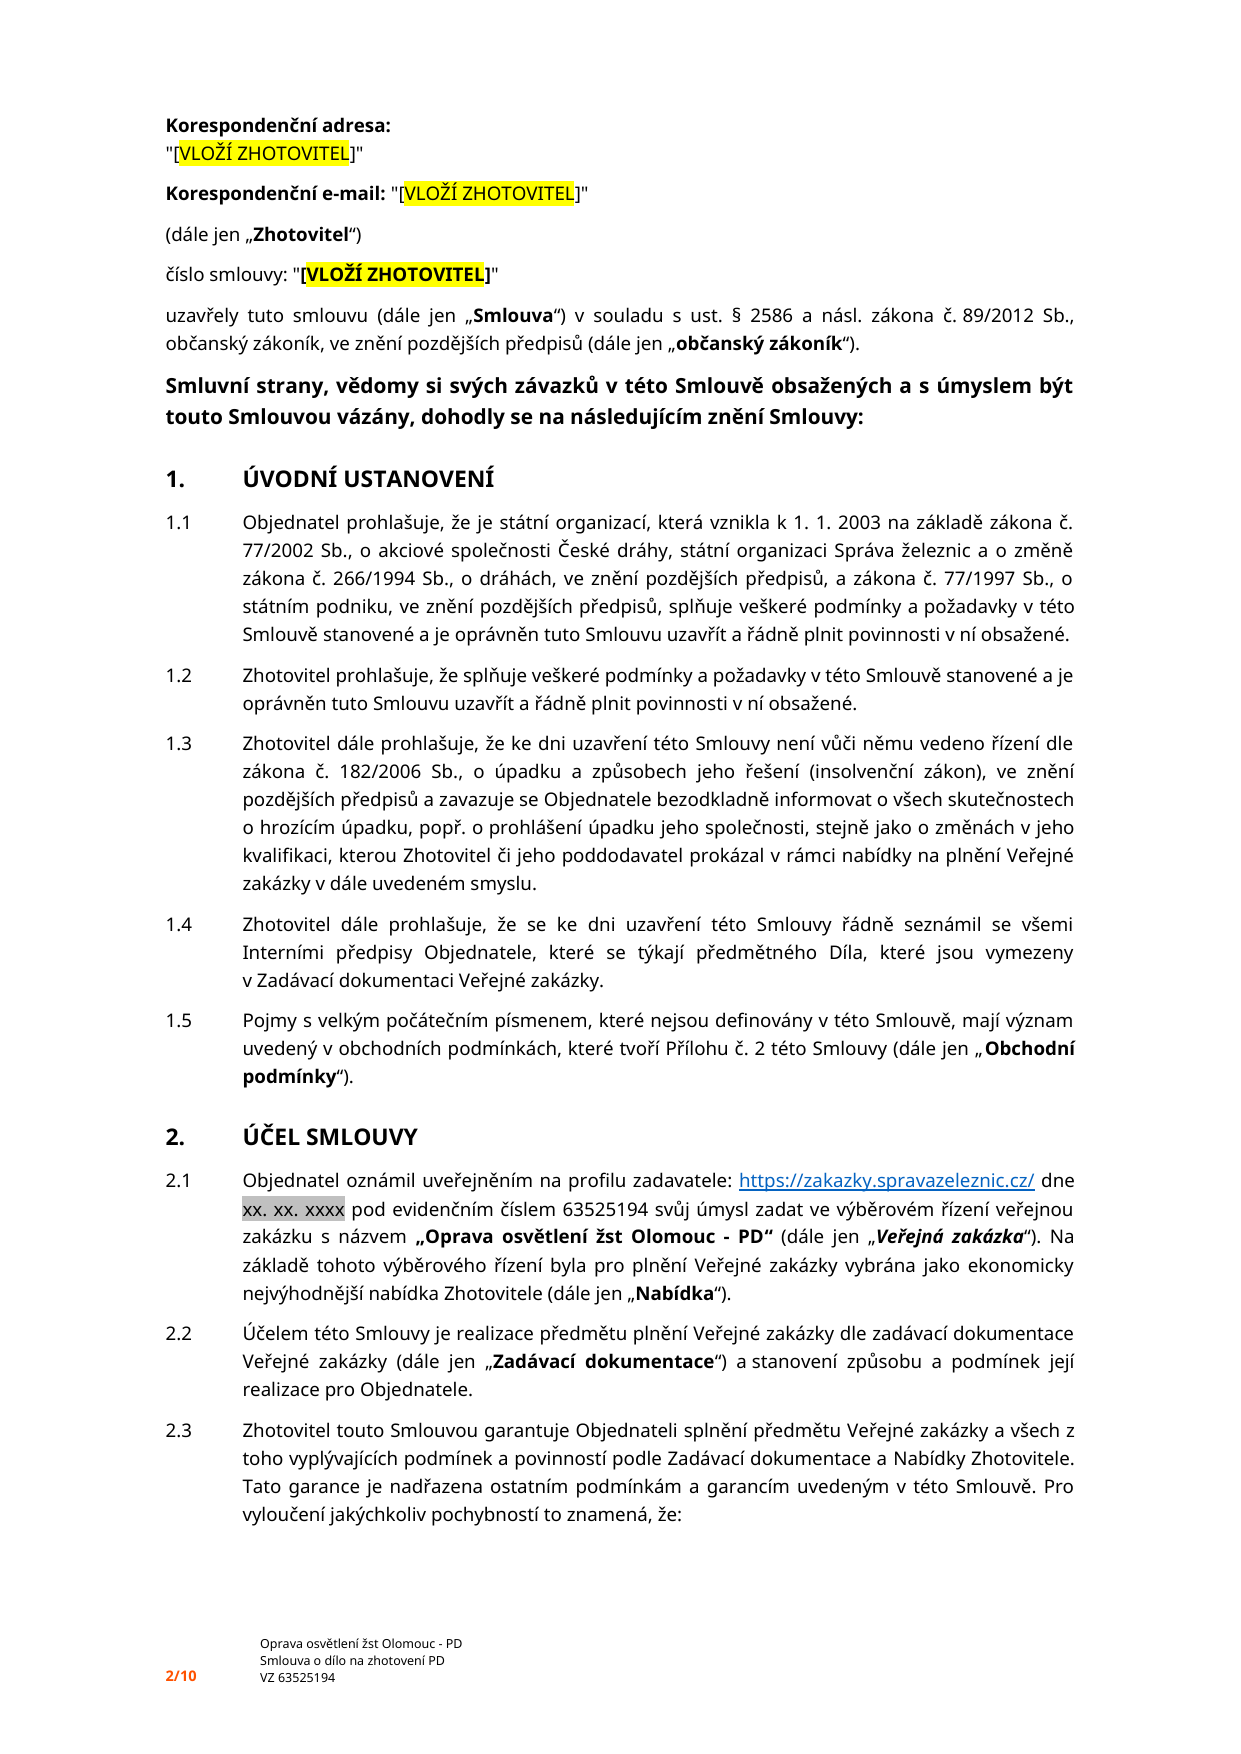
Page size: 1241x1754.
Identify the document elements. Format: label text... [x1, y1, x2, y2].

text Smluvní strany, vědomy si svých závazků v této Smlouvě obsažených a s úmyslem být touto Smlouvou vázány, dohodly se na následujícím znění Smlouvy: [165, 371, 1075, 431]
text ÚVODNÍ USTANOVENÍ [165, 462, 1075, 494]
text "[VLOŽÍ ZHOTOVITEL]" [349, 140, 1075, 166]
text Zhotovitel prohlašuje, že splňuje veškeré podmínky a požadavky v této Smlouvě stanovené a je oprávněn tuto Smlouvu uzavřít a řádně plnit povinnosti v ní obsažené. [165, 662, 1075, 716]
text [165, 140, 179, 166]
text Zhotovitel dále prohlašuje, že se ke dni uzavření této Smlouvy řádně seznámil se všemi Interními předpisy Objednatele, které se týkají předmětného Díla, které jsou vymezeny v Zadávací dokumentaci Veřejné zakázky. [165, 911, 1075, 993]
text číslo smlouvy: "[VLOŽÍ ZHOTOVITEL]" [484, 262, 1075, 287]
text Objednatel prohlašuje, že je státní organizací, která vznikla k 1. 1. 2003 na základě zákona č. 77/2002 Sb., o akciové společnosti České dráhy, státní organizaci Správa železnic a o změně zákona č. 266/1994 Sb., o dráhách, ve znění pozdějších předpisů, a zákona č. 77/1997 Sb., o státním podniku, ve znění pozdějších předpisů, splňuje veškeré podmínky a požadavky v této Smlouvě stanovené a je oprávněn tuto Smlouvu uzavřít a řádně plnit povinnosti v ní obsažené. [165, 509, 1075, 647]
text Korespondenční adresa: [165, 112, 1075, 138]
text ÚČEL SMLOUVY [165, 1121, 1075, 1152]
text Zhotovitel dále prohlašuje, že ke dni uzavření této Smlouvy není vůči němu vedeno řízení dle zákona č. 182/2006 Sb., o úpadku a způsobech jeho řešení (insolvenční zákon), ve znění pozdějších předpisů a zavazuje se Objednatele bezodkladně informovat o všech skutečnostech o hrozícím úpadku, popř. o prohlášení úpadku jeho společnosti, stejně jako o změnách v jeho kvalifikaci, kterou Zhotovitel či jeho poddodavatel prokázal v rámci nabídky na plnění Veřejné zakázky v dále uvedeném smyslu. [165, 731, 1075, 896]
text Korespondenční e-mail: "[VLOŽÍ ZHOTOVITEL]" [574, 181, 1075, 206]
text uzavřely tuto smlouvu (dále jen „Smlouva“) v souladu s ust. § 2586 a násl. zákona č. 89/2012 Sb., občanský zákoník, ve znění pozdějších předpisů (dále jen „občanský zákoník“). [165, 302, 1075, 356]
text Korespondenční e-mail: "[VLOŽÍ ZHOTOVITEL]" [165, 181, 404, 206]
text Pojmy s velkým počátečním písmenem, které nejsou definovány v této Smlouvě, mají význam uvedený v obchodních podmínkách, které tvoří Přílohu č. 2 této Smlouvy (dále jen „Obchodní podmínky“). [165, 1008, 1075, 1089]
text Zhotovitel touto Smlouvou garantuje Objednateli splnění předmětu Veřejné zakázky a všech z toho vyplývajících podmínek a povinností podle Zadávací dokumentace a Nabídky Zhotovitele. Tato garance je nadřazena ostatním podmínkám a garancím uvedeným v této Smlouvě. Pro vyloučení jakýchkoliv pochybností to znamená, že: [165, 1417, 1075, 1527]
text číslo smlouvy: "[VLOŽÍ ZHOTOVITEL]" [165, 262, 306, 287]
text Účelem této Smlouvy je realizace předmětu plnění Veřejné zakázky dle zadávací dokumentace Veřejné zakázky (dále jen „Zadávací dokumentace“) a stanovení způsobu a podmínek její realizace pro Objednatele. [165, 1320, 1075, 1402]
text Objednatel oznámil uveřejněním na profilu zadavatele: https://zakazky.spravazeleznic.cz/ dne xx. xx. xxxx pod evidenčním číslem 63525194 svůj úmysl zadat ve výběrovém řízení veřejnou zakázku s názvem „Oprava osvětlení žst Olomouc - PD“ (dále jen „Veřejná zakázka“). Na základě tohoto výběrového řízení byla pro plnění Veřejné zakázky vybrána jako ekonomicky nejvýhodnější nabídka Zhotovitele (dále jen „Nabídka“). [165, 1168, 1075, 1305]
text (dále jen „Zhotovitel“) [165, 221, 1075, 247]
